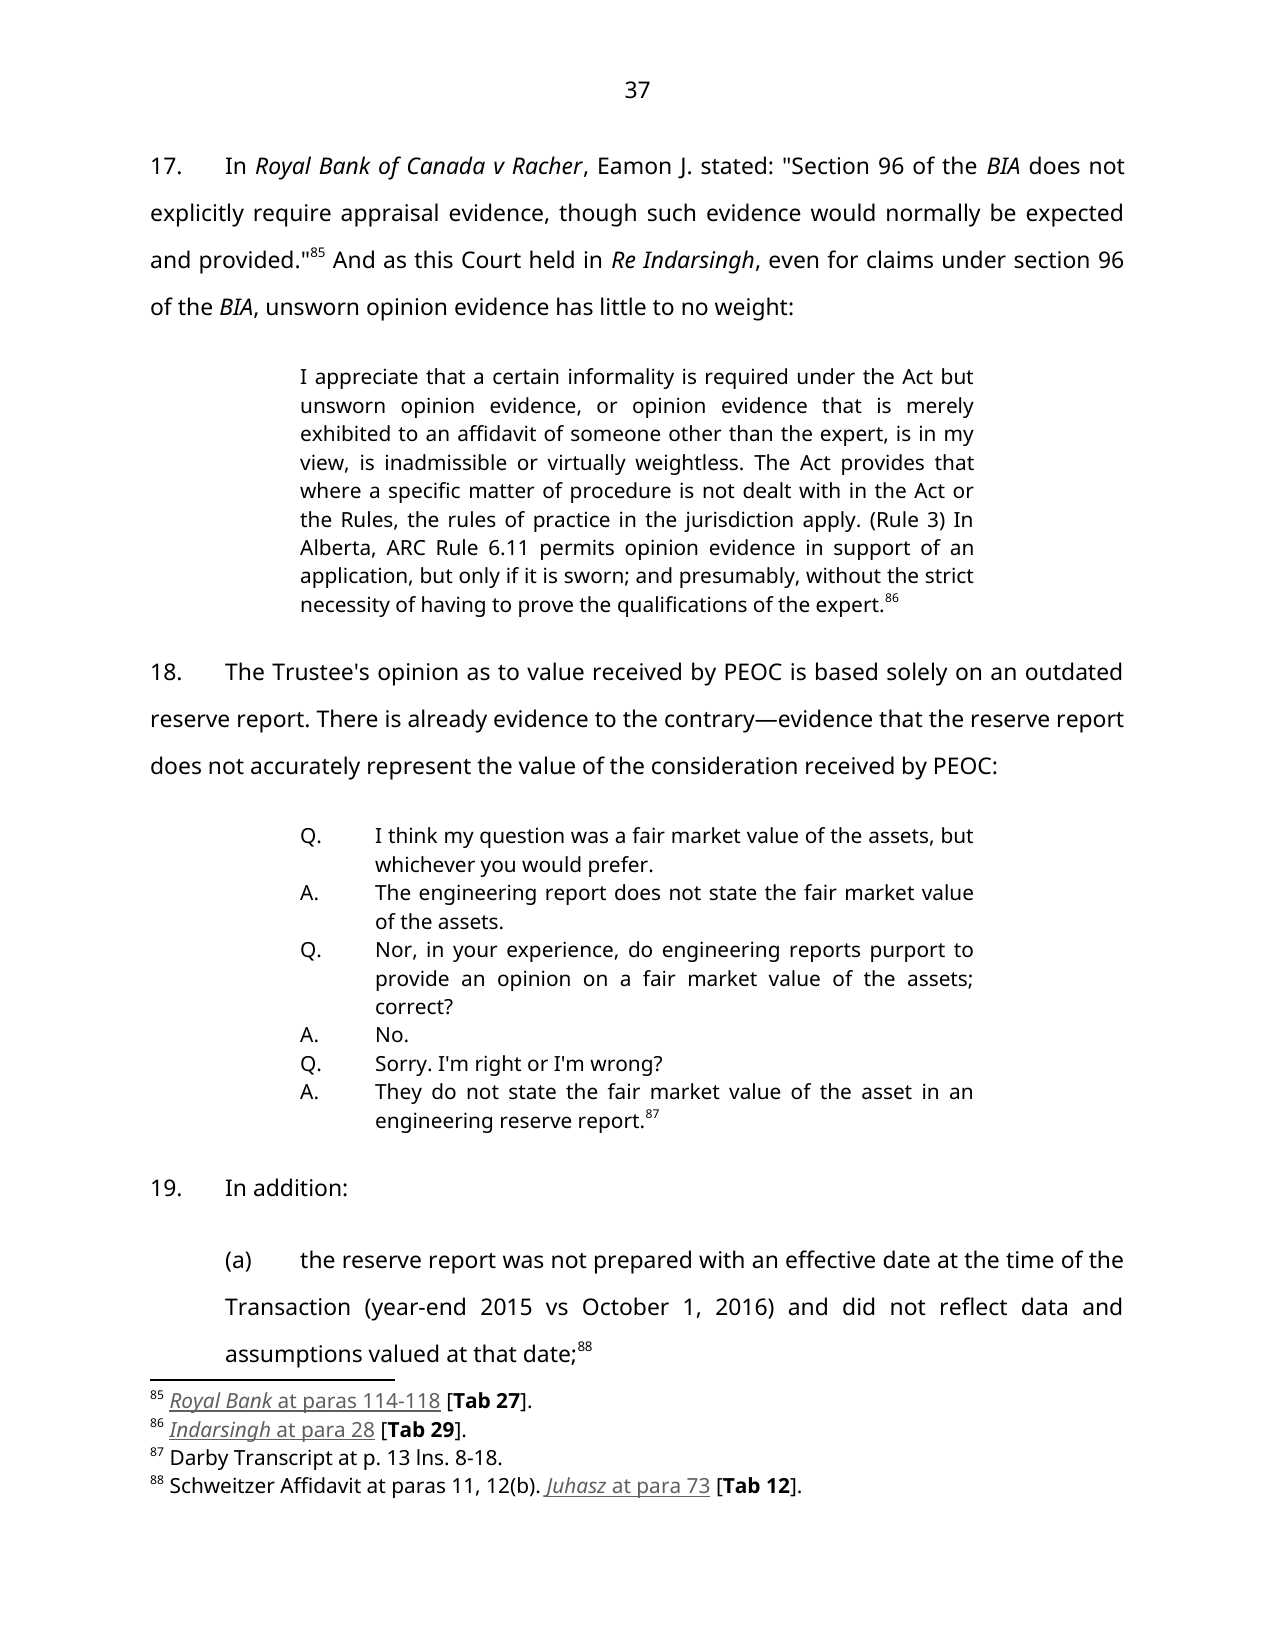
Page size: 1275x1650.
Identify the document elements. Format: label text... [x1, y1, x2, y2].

list I appreciate that a certain informality is required under the Act but unsworn opinion evidence, or opinion evidence that is merely exhibited to an affidavit of someone other than the expert, is in my view, is inadmissible or virtually weightless. The Act provides that where a specific matter of procedure is not dealt with in the Act or the Rules, the rules of practice in the jurisdiction apply. (Rule 3) In Alberta, ARC Rule 6.11 permits opinion evidence in support of an application, but only if it is sworn; and presumably, without the strict necessity of having to prove the qualifications of the expert. [300, 362, 975, 618]
text In Royal Bank of Canada v Racher, Eamon J. stated: "Section 96 of the BIA does not explicitly require appraisal evidence, though such evidence would normally be expected and provided." And as this Court held in Re Indarsingh, even for claims under section 96 of the BIA, unsworn opinion evidence has little to no weight: [150, 150, 1125, 322]
text The Trustee's opinion as to value received by PEOC is based solely on an outdated reserve report. There is already evidence to the contrary—evidence that the reserve report does not accurately represent the value of the consideration received by PEOC: [150, 656, 1125, 781]
text Q. I think my question was a fair market value of the assets, but whichever you would prefer. [300, 822, 975, 878]
text A. The engineering report does not state the fair market value of the assets. [300, 878, 975, 935]
text Q. Sorry. I'm right or I'm wrong? [300, 1049, 975, 1077]
text Q. Nor, in your experience, do engineering reports purport to provide an opinion on a fair market value of the assets; correct? [300, 935, 975, 1021]
text In addition: [150, 1172, 1125, 1203]
text the reserve report was not prepared with an effective date at the time of the Transaction (year-end 2015 vs October 1, 2016) and did not reflect data and assumptions valued at that date; [225, 1244, 1125, 1369]
text A. No. [300, 1021, 975, 1049]
text A. They do not state the fair market value of the asset in an engineering reserve report. [300, 1077, 975, 1134]
